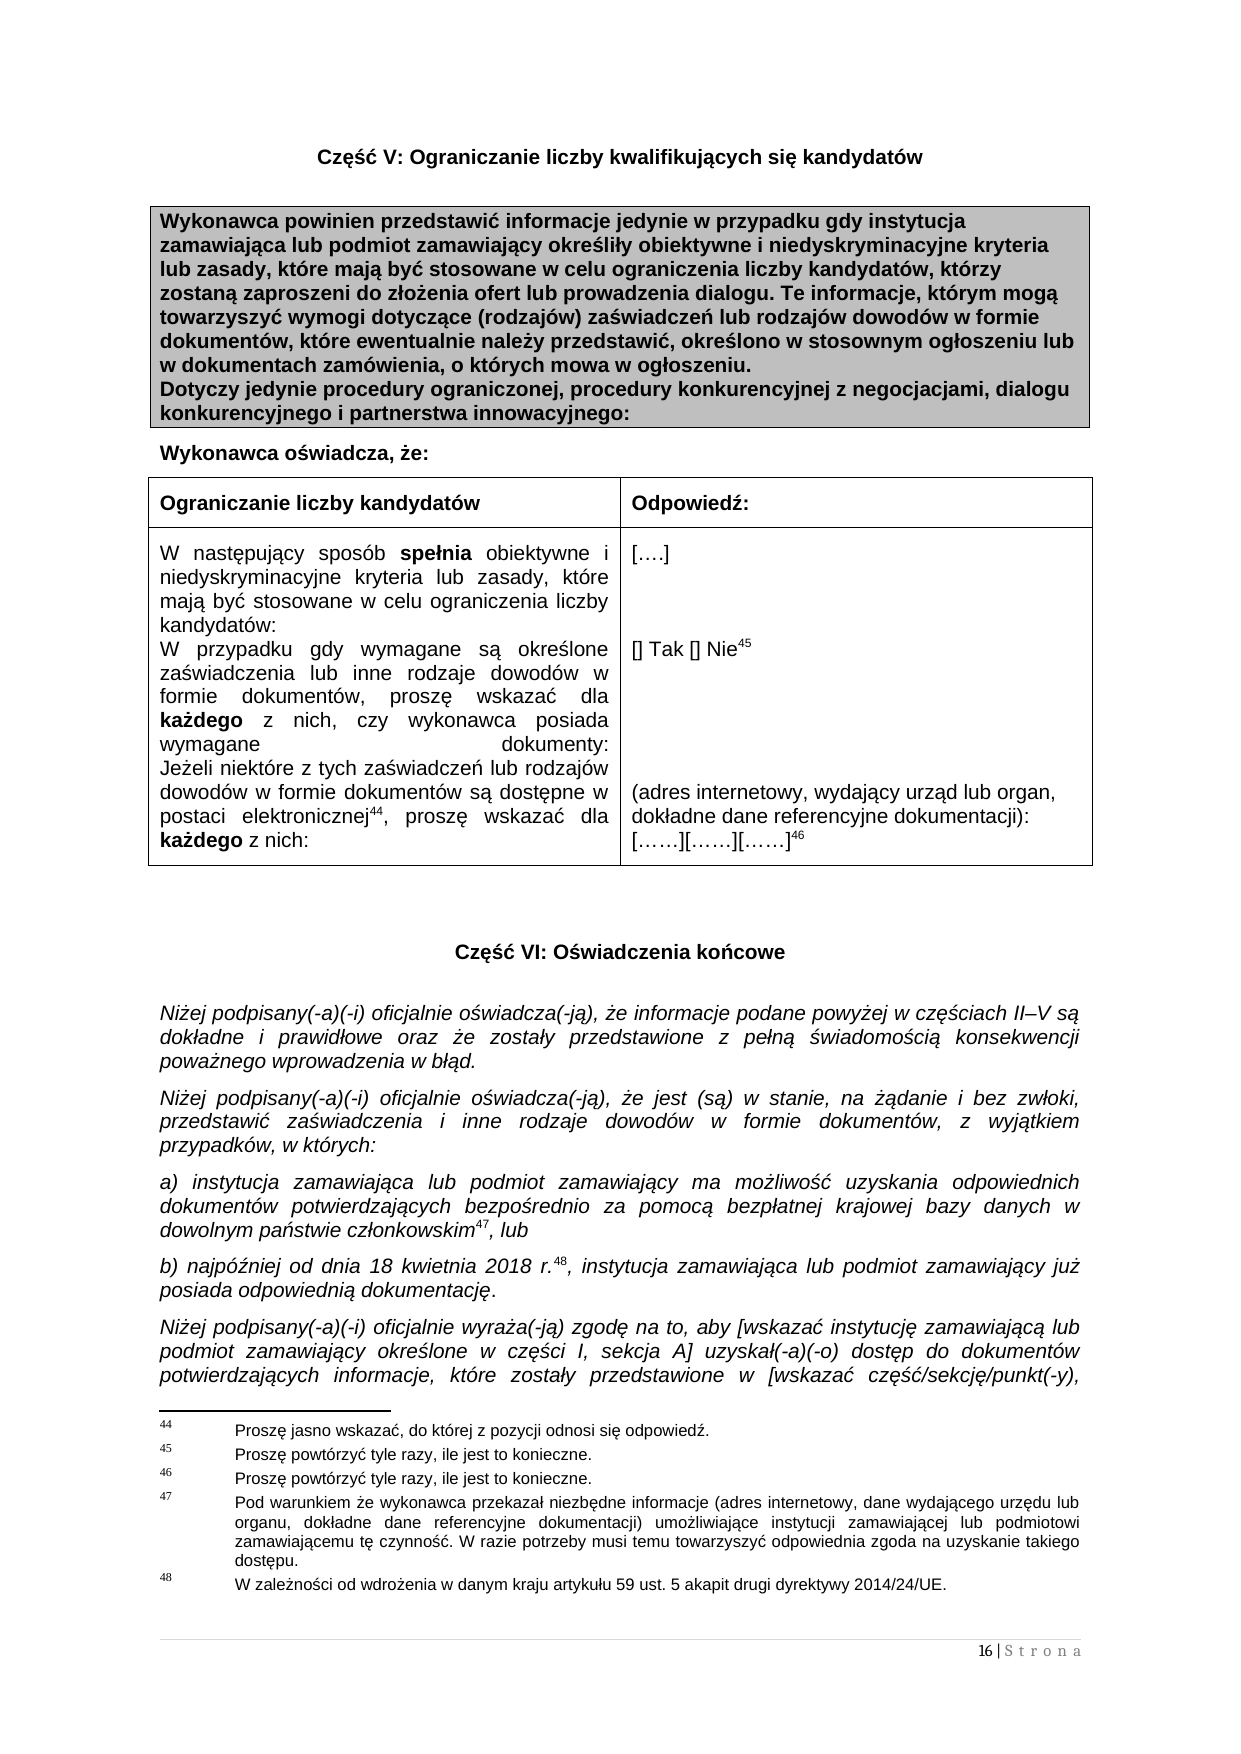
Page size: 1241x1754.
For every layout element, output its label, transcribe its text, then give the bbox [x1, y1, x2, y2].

table_cell W następujący sposób spełnia obiektywne i niedyskryminacyjne kryteria lub zasady, które mają być stosowane w celu ograniczenia liczby kandydatów: W przypadku gdy wymagane są określone zaświadczenia lub inne rodzaje dowodów w formie dokumentów, proszę wskazać dla każdego z nich, czy wykonawca posiada wymagane dokumenty: Jeżeli niektóre z tych zaświadczeń lub rodzajów dowodów w formie dokumentów są dostępne w postaci elektronicznej, proszę wskazać dla każdego z nich: [149, 528, 620, 864]
text Niżej podpisany(-a)(-i) oficjalnie oświadcza(-ją), że jest (są) w stanie, na żądanie i bez zwłoki, przedstawić zaświadczenia i inne rodzaje dowodów w formie dokumentów, z wyjątkiem przypadków, w których: [159, 1085, 1081, 1157]
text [159, 1314, 1081, 1386]
text b) najpóźniej od dnia 18 kwietnia 2018 r., instytucja zamawiająca lub podmiot zamawiający już posiada odpowiednią dokumentację. [159, 1254, 1081, 1302]
text Wykonawca oświadcza, że: [159, 441, 1081, 464]
table_cell [….] [] Tak [] Nie (adres internetowy, wydający urząd lub organ, dokładne dane referencyjne dokumentacji): [……][……][……] [621, 528, 1092, 864]
text Wykonawca powinien przedstawić informacje jedynie w przypadku gdy instytucja zamawiająca lub podmiot zamawiający określiły obiektywne i niedyskryminacyjne kryteria lub zasady, które mają być stosowane w celu ograniczenia liczby kandydatów, którzy zostaną zaproszeni do złożenia ofert lub prowadzenia dialogu. Te informacje, którym mogą towarzyszyć wymogi dotyczące (rodzajów) zaświadczeń lub rodzajów dowodów w formie dokumentów, które ewentualnie należy przedstawić, określono w stosownym ogłoszeniu lub w dokumentach zamówienia, o których mowa w ogłoszeniu. Dotyczy jedynie procedury ograniczonej, procedury konkurencyjnej z negocjacjami, dialogu konkurencyjnego i partnerstwa innowacyjnego: [151, 207, 1089, 427]
text Część V: Ograniczanie liczby kwalifikujących się kandydatów [159, 145, 1081, 169]
text Część VI: Oświadczenia końcowe [159, 939, 1081, 963]
table_header Odpowiedź: [621, 478, 1092, 527]
table_header Ograniczanie liczby kandydatów [149, 478, 620, 527]
text a) instytucja zamawiająca lub podmiot zamawiający ma możliwość uzyskania odpowiednich dokumentów potwierdzających bezpośrednio za pomocą bezpłatnej krajowej bazy danych w dowolnym państwie członkowskim, lub [159, 1170, 1081, 1242]
text Niżej podpisany(-a)(-i) oficjalnie oświadcza(-ją), że informacje podane powyżej w częściach II–V są dokładne i prawidłowe oraz że zostały przedstawione z pełną świadomością konsekwencji poważnego wprowadzenia w błąd. [159, 1001, 1081, 1073]
